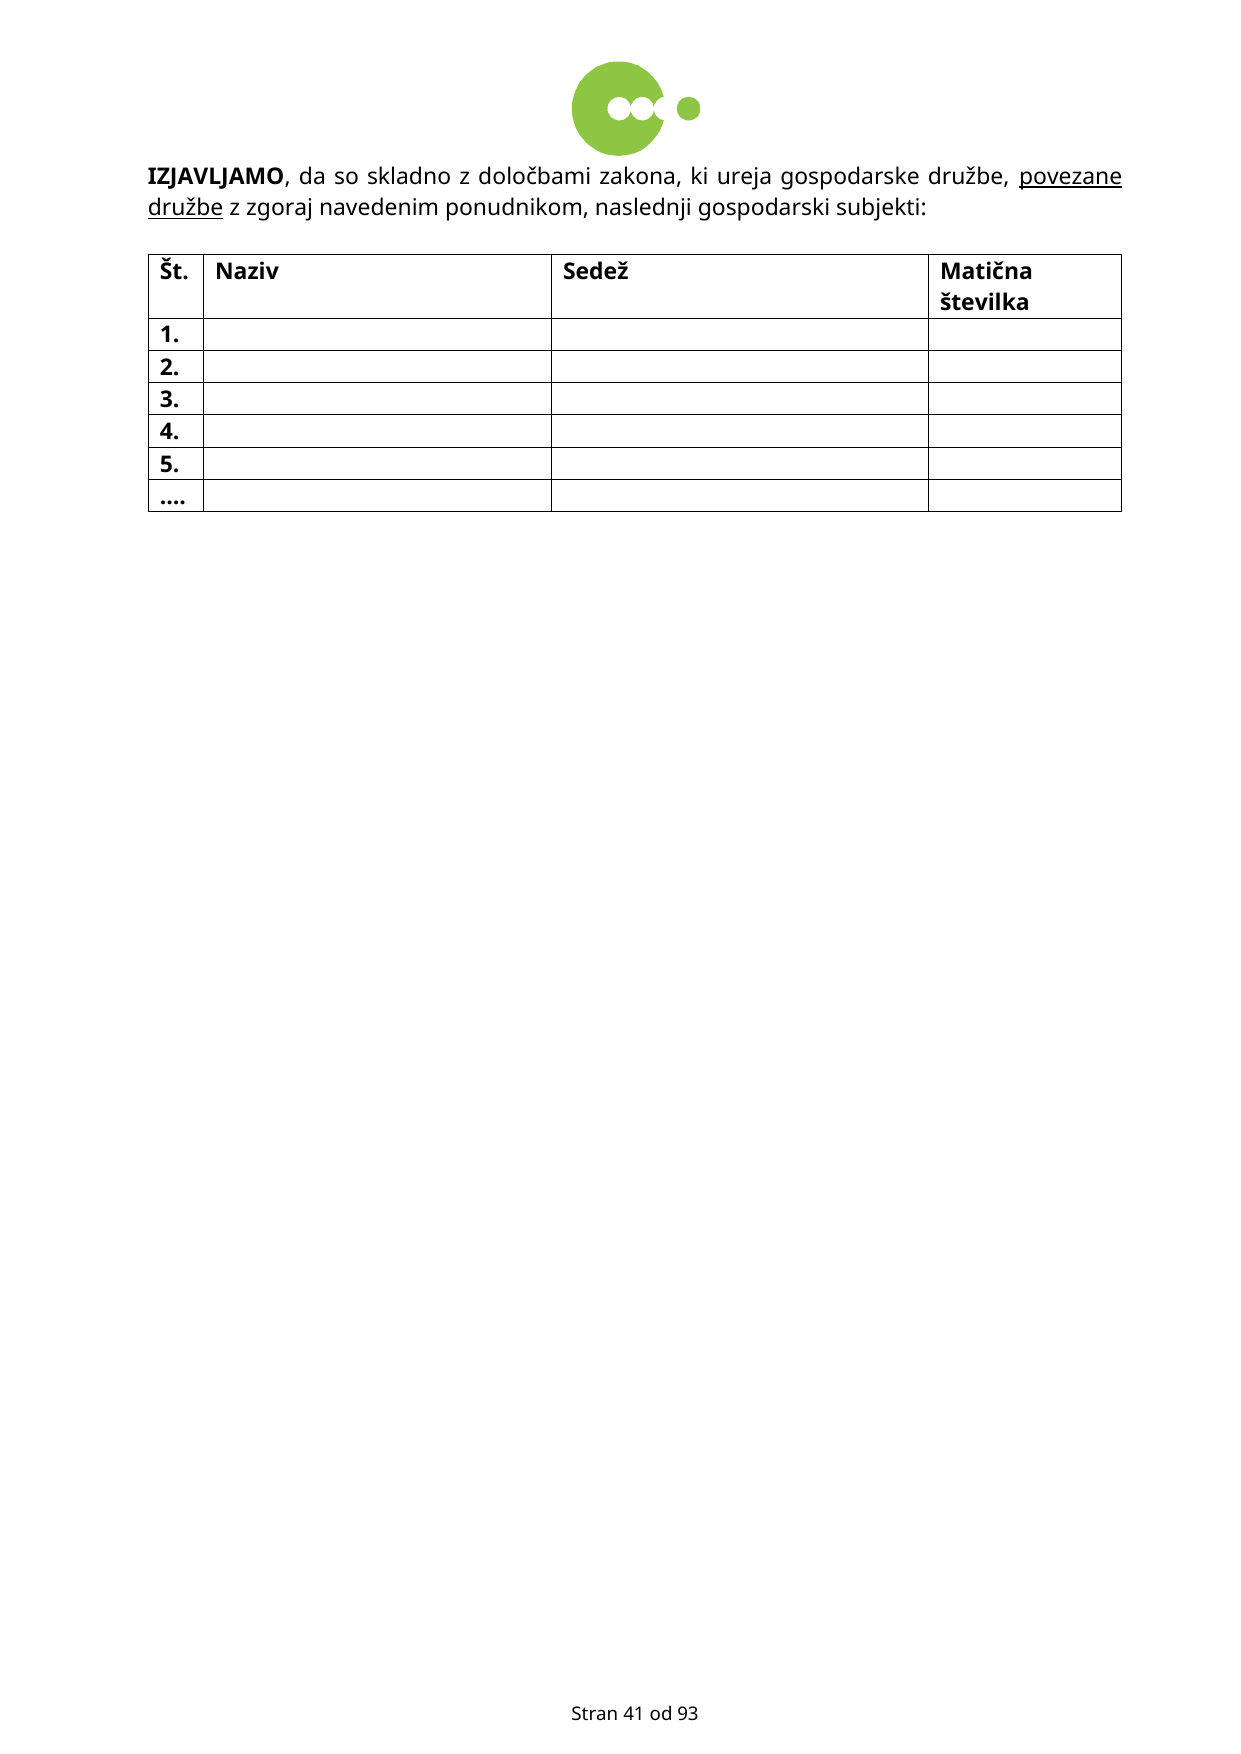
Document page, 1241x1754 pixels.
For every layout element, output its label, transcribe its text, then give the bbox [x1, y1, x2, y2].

table_cell 2. [149, 351, 203, 382]
table_cell [204, 415, 551, 447]
table_cell 5. [149, 448, 203, 479]
table_cell [552, 480, 928, 511]
table_cell [204, 448, 551, 479]
table_cell [552, 383, 928, 414]
table_cell [552, 448, 928, 479]
table_cell [204, 480, 551, 511]
table_cell [929, 351, 1121, 382]
table_header Sedež [552, 255, 928, 317]
table_cell [204, 383, 551, 414]
table_cell …. [149, 480, 203, 511]
table_cell [929, 480, 1121, 511]
table_cell [204, 351, 551, 382]
table_header Matična številka [929, 255, 1121, 317]
table_header Naziv [204, 255, 551, 317]
table_cell [929, 415, 1121, 447]
text IZJAVLJAMO, da so skladno z določbami zakona, ki ureja gospodarske družbe, povezane družbe z zgoraj navedenim ponudnikom, naslednji gospodarski subjekti: [148, 160, 1122, 223]
table_cell 1. [149, 319, 203, 350]
table_cell [552, 415, 928, 447]
table_cell [929, 383, 1121, 414]
table_cell 3. [149, 383, 203, 414]
table_cell [552, 319, 928, 350]
table_cell [929, 448, 1121, 479]
table_cell [929, 319, 1121, 350]
table_cell [552, 351, 928, 382]
table_cell 4. [149, 415, 203, 447]
table_cell [204, 319, 551, 350]
table_header Št. [149, 255, 203, 317]
